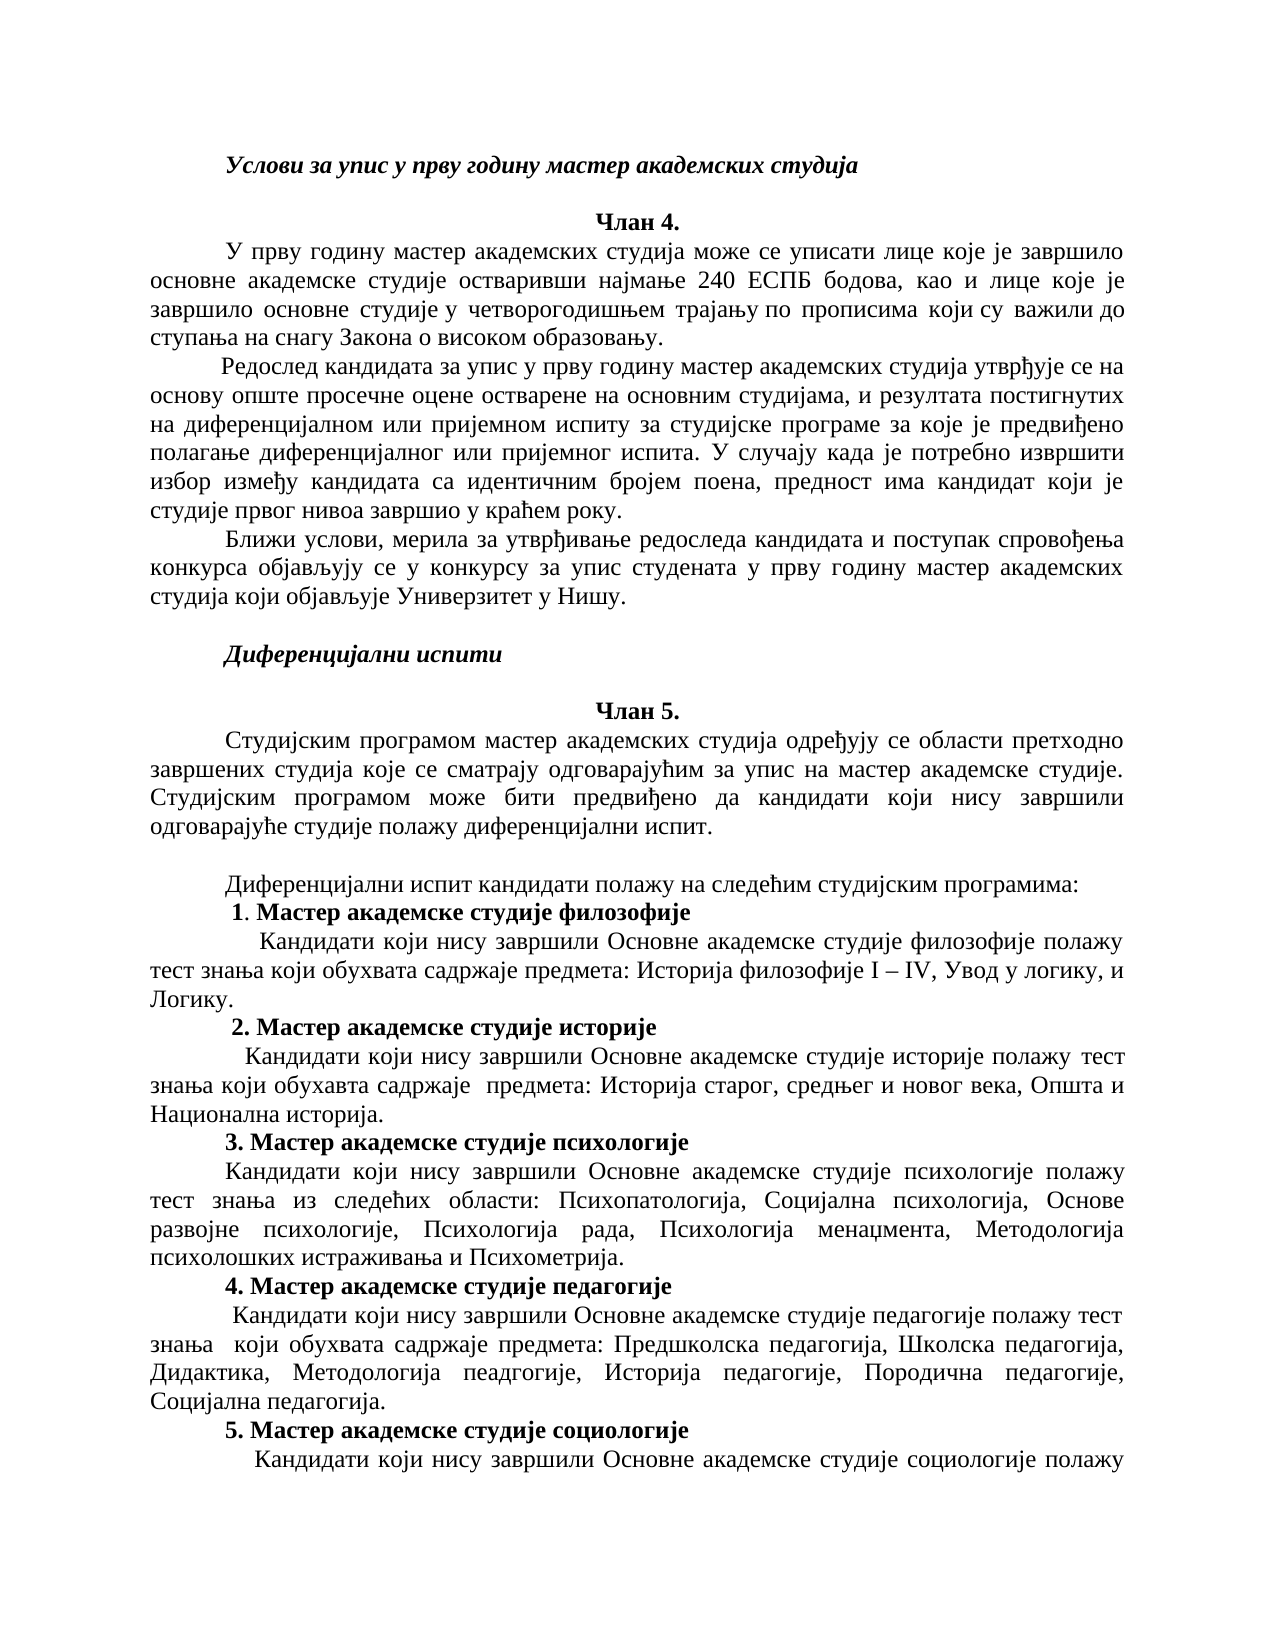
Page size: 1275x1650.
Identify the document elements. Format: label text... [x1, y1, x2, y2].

text Редослед кандидата за упис у прву годину мастер академских студија утврђује се на основу опште просечне оцене остварене на основним студијама, и резултата постигнутих на диференцијалном или пријемном испиту за студијске програме за које је предвиђено полагање диференцијалног или пријемног испита. У случају када је потребно извршити избор између кандидата са идентичним бројем поена, предност има кандидат који је студије првог нивоа завршио у краћем року. [150, 351, 1125, 524]
text 5. Мастер академске студије социологије [552, 1415, 1125, 1444]
text Кандидати који нису завршили Основне академске студије филозофије полажу тест знања који обухвата садржаје предмета: Историја филозофије I – IV, Увод у логику, и Логику. [150, 926, 1125, 1012]
text 4. Мастер академске студије педагогије [546, 1271, 1125, 1300]
text 2. Мастер академске студије историје [150, 1012, 1125, 1041]
text Услови за упис у прву годину мастер академских студија [150, 150, 1125, 179]
text Члан 5. [150, 696, 1125, 725]
text 4. Мастер академске студије педагогије [150, 1271, 244, 1300]
text Студијским програмом мастер академских студија одређују се области претходно завршених студија које се сматрају одговарајућим за упис на мастер академске студије. Студијским програмом може бити предвиђено да кандидати који нису завршили одговарајуће студије полажу диференцијални испит. [150, 725, 1125, 840]
text Кандидати који нису завршили Основне академске студије психологије полажу тест знања из следећих области: Психопатологија, Социјална психологија, Основе развојне психологије, Психологија рада, Психологија менаџмента, Методологија психолошких истраживања и Психометрија. [150, 1156, 1125, 1214]
text 1. Мастер академске студије филозофије [150, 897, 1125, 926]
text Члан 4. [150, 207, 1125, 236]
text 3. Мастер академске студије психологије [150, 1127, 1125, 1156]
text Кандидати који нису завршили Основне академске студије историје полажу тест знања који обухавта садржаје предмета: Историја старог, средњег и новог века, Општа и Национална историја. [150, 1041, 1125, 1127]
text 5. Мастер академске студије социологије [150, 1415, 250, 1444]
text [150, 1444, 1125, 1472]
text У прву годину мастер академских студија може се уписати лице које је завршило основне академске студије остваривши најмање 240 ЕСПБ бодова, као и лице које је завршило основне студије у четворогодишњем трајању по прописима који су важили до ступања на снагу Закона о високом образовању. [150, 236, 1125, 351]
text Диференцијални испити [150, 639, 1125, 667]
text Кандидати који нису завршили Основне академске студије педагогије полажу тест знања који обухвата садржаје предмета: Предшколска педагогија, Школска педагогија, Дидактика, Методологија пеадгогије, Историја педагогије, Породична педагогије, Социјална педагогија. [150, 1300, 1125, 1415]
list Диференцијални испит кандидати полажу на следећим студијским програмима: [150, 869, 1125, 897]
text Кандидати који нису завршили Основне академске студије психологије полажу тест знања из следећих области: Психопатологија, Социјална психологија, Основе развојне психологије, Психологија рада, Психологија менаџмента, Методологија психолошких истраживања и Психометрија. [150, 1242, 1125, 1271]
text Ближи услови, мерила за утврђивање редоследа кандидата и поступак спровођења конкурса објављују се у конкурсу за упис студената у прву годину мастер академских студија који објављује Универзитет у Нишу. [150, 524, 1125, 610]
